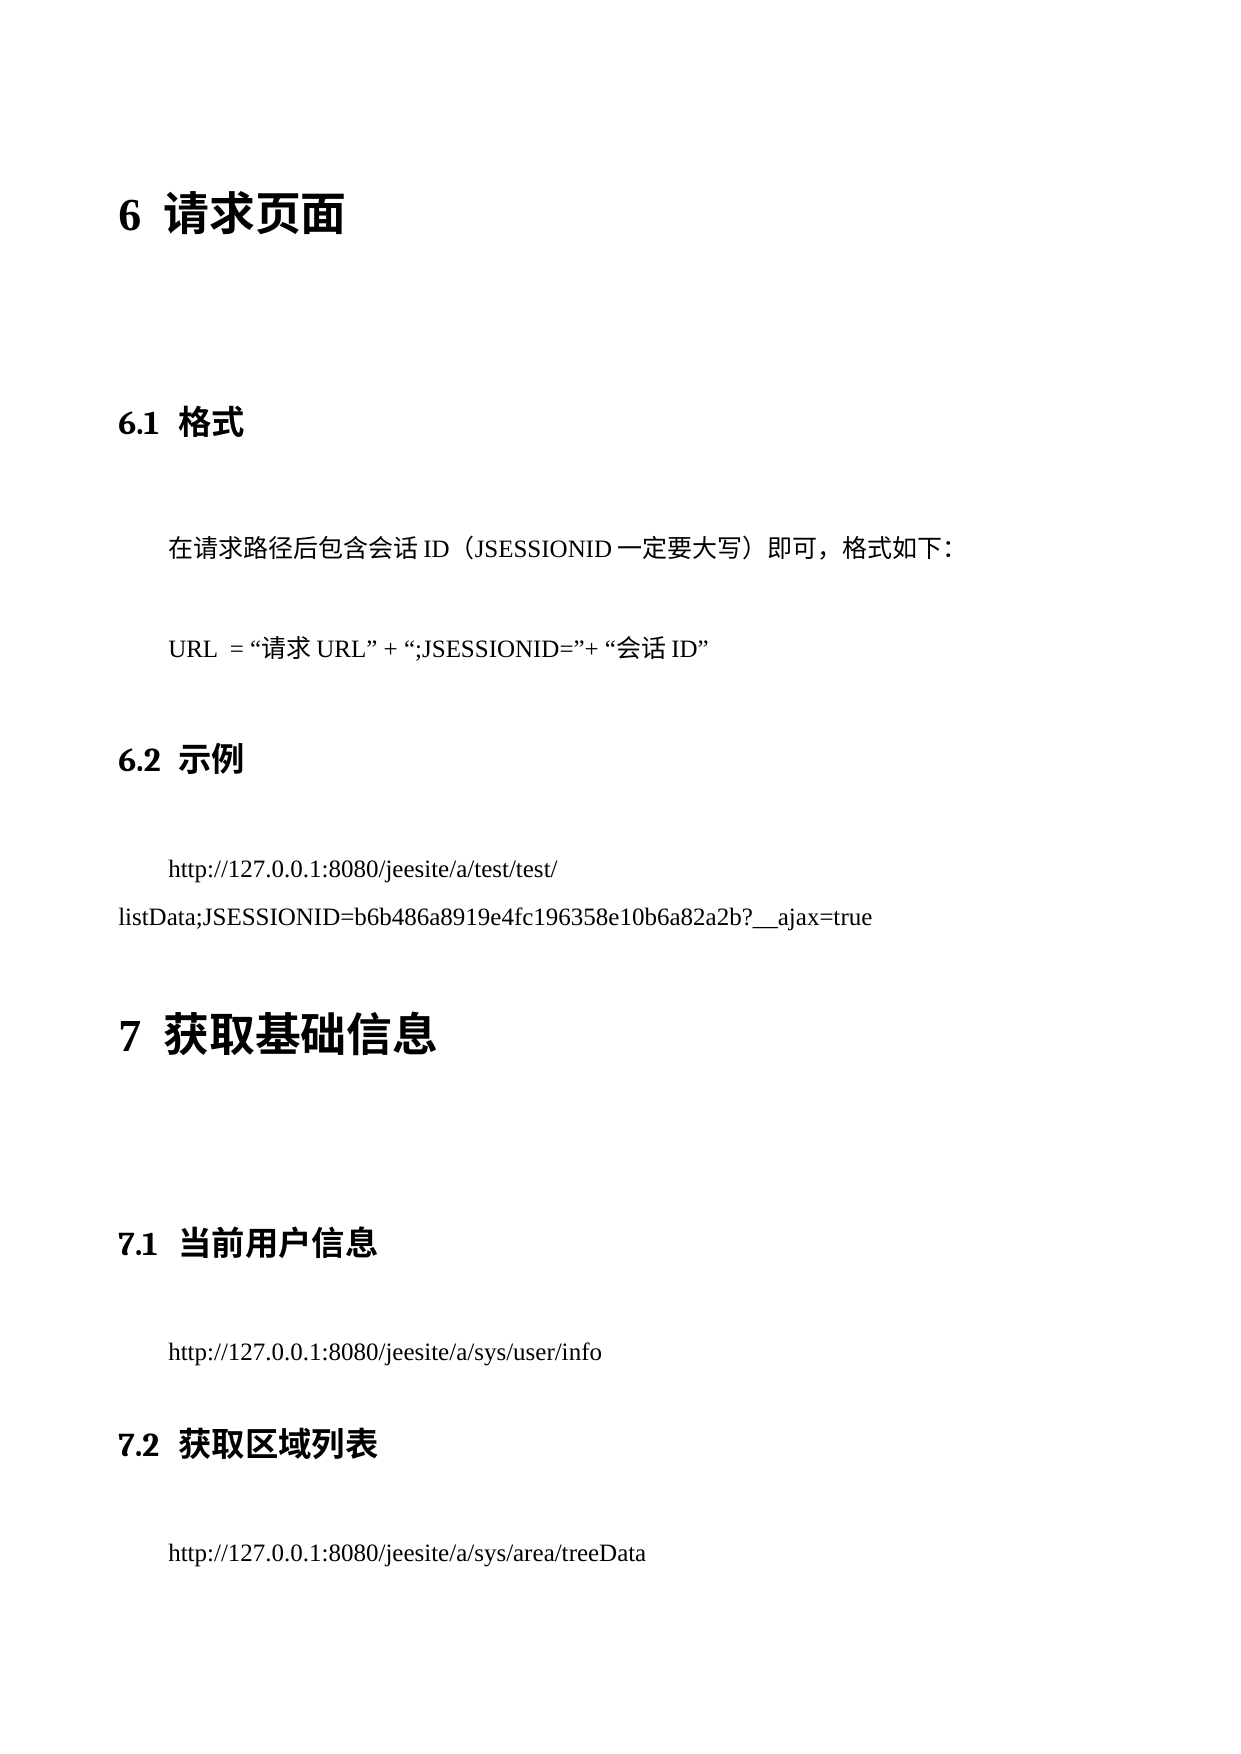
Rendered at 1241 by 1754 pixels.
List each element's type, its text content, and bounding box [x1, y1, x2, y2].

list http://127.0.0.1:8080/jeesite/a/test/test/listData;JSESSIONID=b6b486a8919e4fc196358e10b6a82a2b?__ajax=true [118, 852, 1122, 933]
subtitle 请求页面 [118, 162, 1122, 259]
subtitle 当前用户信息 [118, 1208, 1122, 1273]
list http://127.0.0.1:8080/jeesite/a/sys/user/info [118, 1335, 1122, 1368]
list http://127.0.0.1:8080/jeesite/a/sys/area/treeData [118, 1537, 1122, 1569]
subtitle 示例 [118, 724, 1122, 789]
subtitle 获取基础信息 [118, 983, 1122, 1080]
subtitle 获取区域列表 [118, 1409, 1122, 1474]
list URL = “请求URL” + “;JSESSIONID=”+ “会话ID” [118, 614, 1122, 679]
subtitle 格式 [118, 387, 1122, 452]
list 在请求路径后包含会话ID（JSESSIONID一定要大写）即可，格式如下： [118, 514, 1122, 579]
